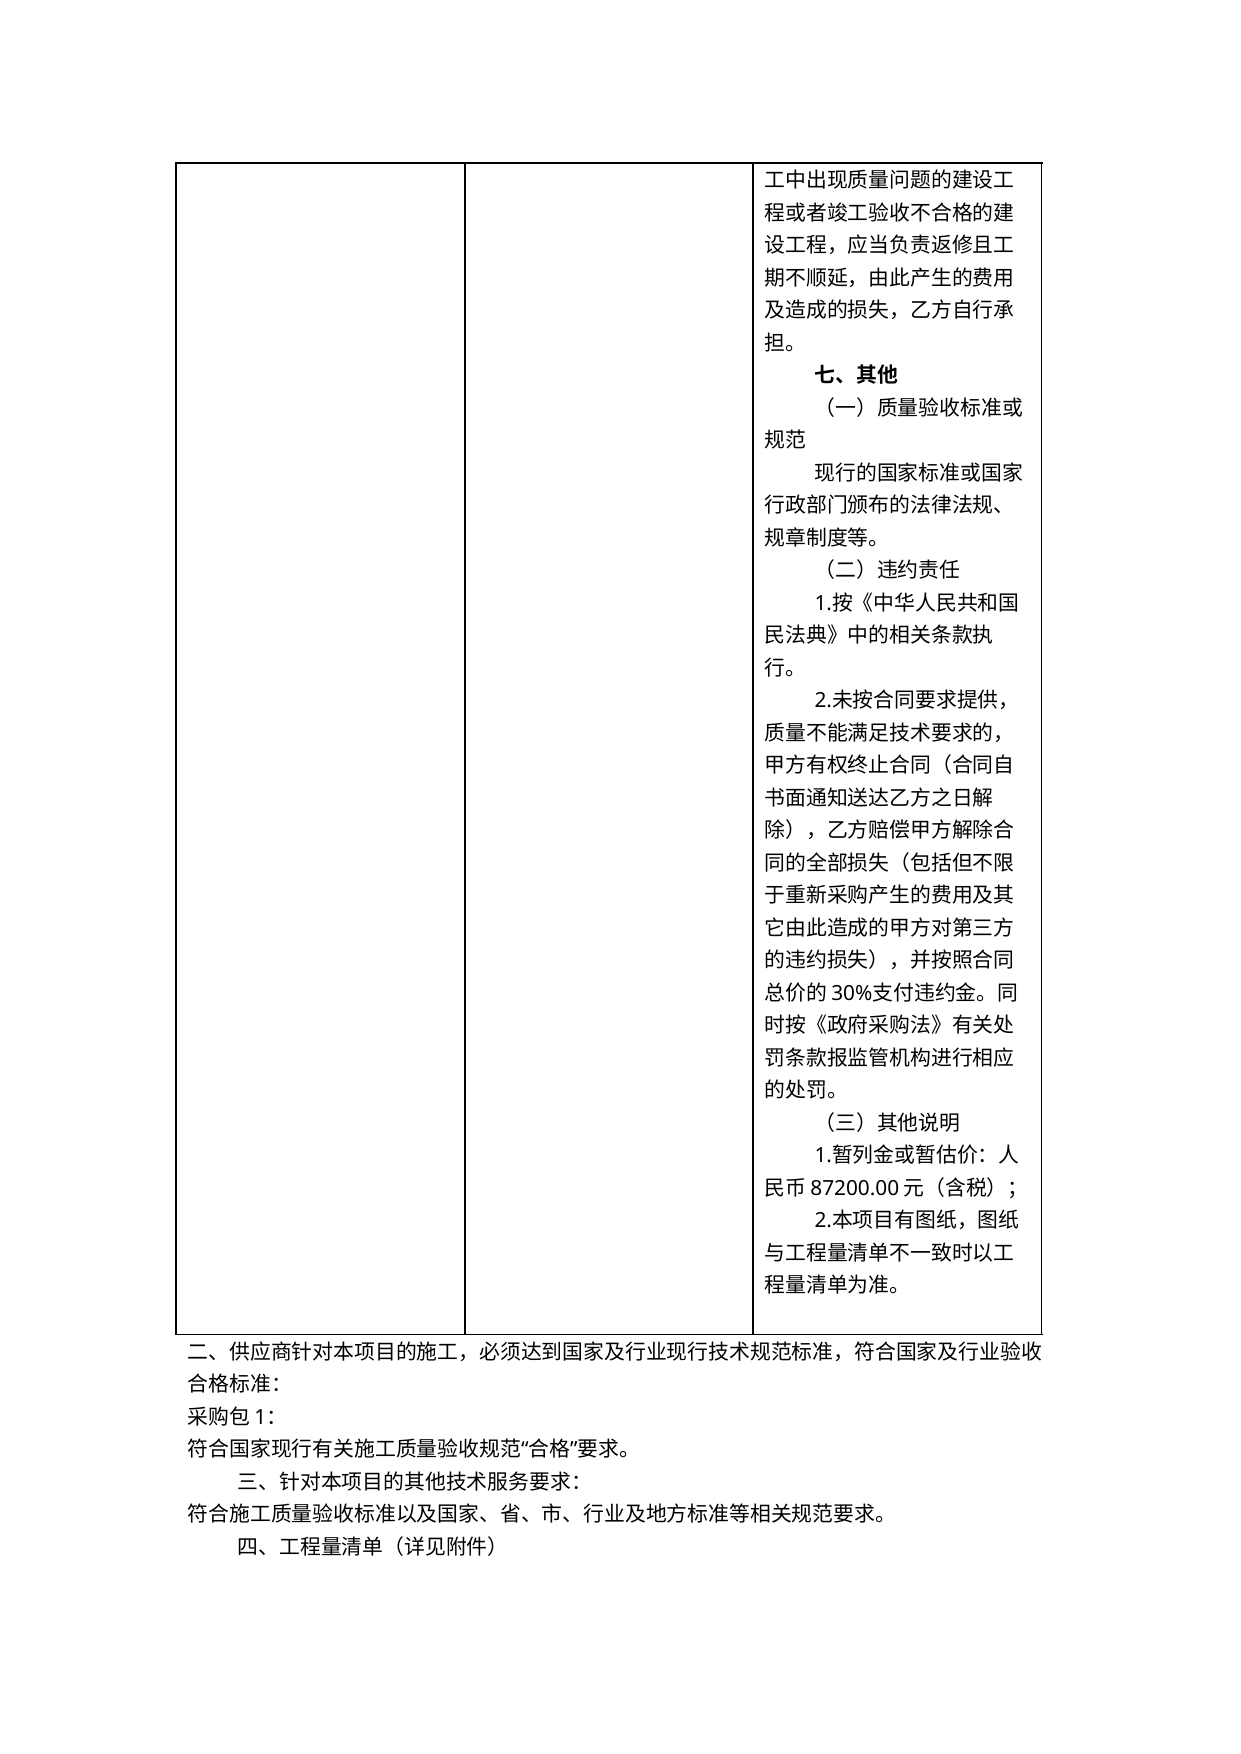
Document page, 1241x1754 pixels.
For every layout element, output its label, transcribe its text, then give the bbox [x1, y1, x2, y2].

text 四、工程量清单（详见附件） [187, 1530, 1053, 1563]
table_cell [466, 164, 752, 1333]
text 符合国家现行有关施工质量验收规范“合格”要求。 [187, 1433, 1053, 1465]
table_cell 1 [177, 164, 464, 1333]
text 采购包1： [187, 1400, 1053, 1433]
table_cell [754, 164, 1041, 1333]
text 三、针对本项目的其他技术服务要求： [187, 1465, 1053, 1498]
text 二、供应商针对本项目的施工，必须达到国家及行业现行技术规范标准，符合国家及行业验收合格标准： [187, 1335, 1053, 1400]
text 符合施工质量验收标准以及国家、省、市、行业及地方标准等相关规范要求。 [187, 1498, 1053, 1530]
